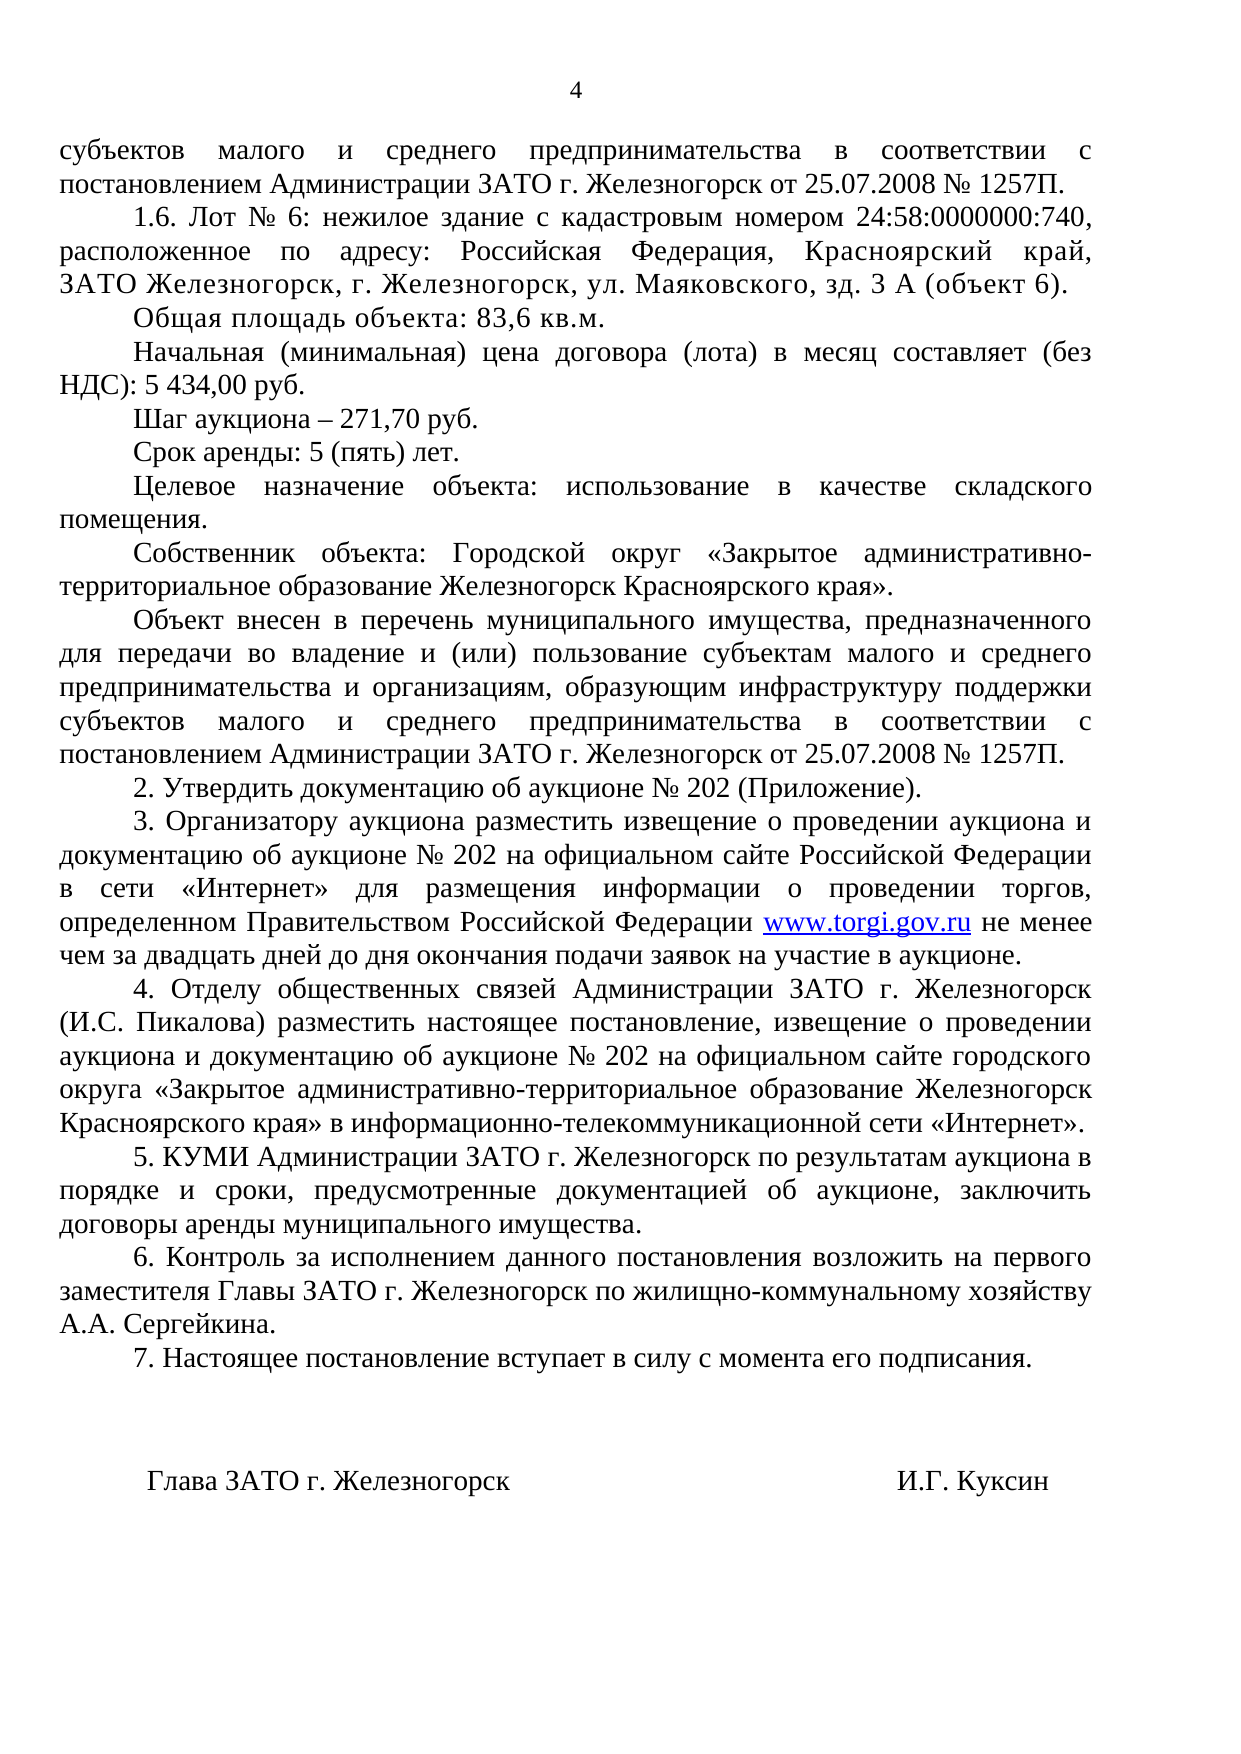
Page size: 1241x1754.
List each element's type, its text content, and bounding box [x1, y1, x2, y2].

text 2. Утвердить документацию об аукционе № 202 (Приложение). [59, 770, 1092, 803]
text Собственник объекта: Городской округ «Закрытое административно-территориальное образование Железногорск Красноярского края». [59, 535, 1092, 602]
text 1.6. Лот № 6: нежилое здание с кадастровым номером 24:58:0000000:740, расположенное по адресу: Российская Федерация, Красноярский край, ЗАТО Железногорск, г. Железногорск, ул. Маяковского, зд. 3 А (объект 6). [59, 199, 1092, 300]
text Общая площадь объекта: 83,6 кв.м. [59, 300, 1092, 334]
text 6. Контроль за исполнением данного постановления возложить на первого заместителя Главы ЗАТО г. Железногорск по жилищно-коммунальному хозяйству А.А. Сергейкина. [59, 1239, 1092, 1340]
text Целевое назначение объекта: использование в качестве складского помещения. [59, 468, 1092, 535]
text Срок аренды: 5 (пять) лет. [59, 434, 1092, 468]
text Шаг аукциона – 271,70 руб. [59, 401, 1092, 434]
text 4. Отделу общественных связей Администрации ЗАТО г. Железногорск (И.С. Пикалова) разместить настоящее постановление, извещение о проведении аукциона и документацию об аукционе № 202 на официальном сайте городского округа «Закрытое административно-территориальное образование Железногорск Красноярского края» в информационно-телекоммуникационной сети «Интернет». [59, 971, 1092, 1139]
text Глава ЗАТО г. Железногорск И.Г. Куксин [59, 1463, 1092, 1497]
text 5. КУМИ Администрации ЗАТО г. Железногорск по результатам аукциона в порядке и сроки, предусмотренные документацией об аукционе, заключить договоры аренды муниципального имущества. [59, 1139, 1092, 1239]
text 7. Настоящее постановление вступает в силу с момента его подписания. [59, 1340, 1092, 1373]
text Начальная (минимальная) цена договора (лота) в месяц составляет (без НДС): 5 434,00 руб. [59, 334, 1092, 401]
text 3. Организатору аукциона разместить извещение о проведении аукциона и документацию об аукционе № 202 на официальном сайте Российской Федерации в сети «Интернет» для размещения информации о проведении торгов, определенном Правительством Российской Федерации www.torgi.gov.ru не менее чем за двадцать дней до дня окончания подачи заявок на участие в аукционе. [59, 803, 1092, 971]
